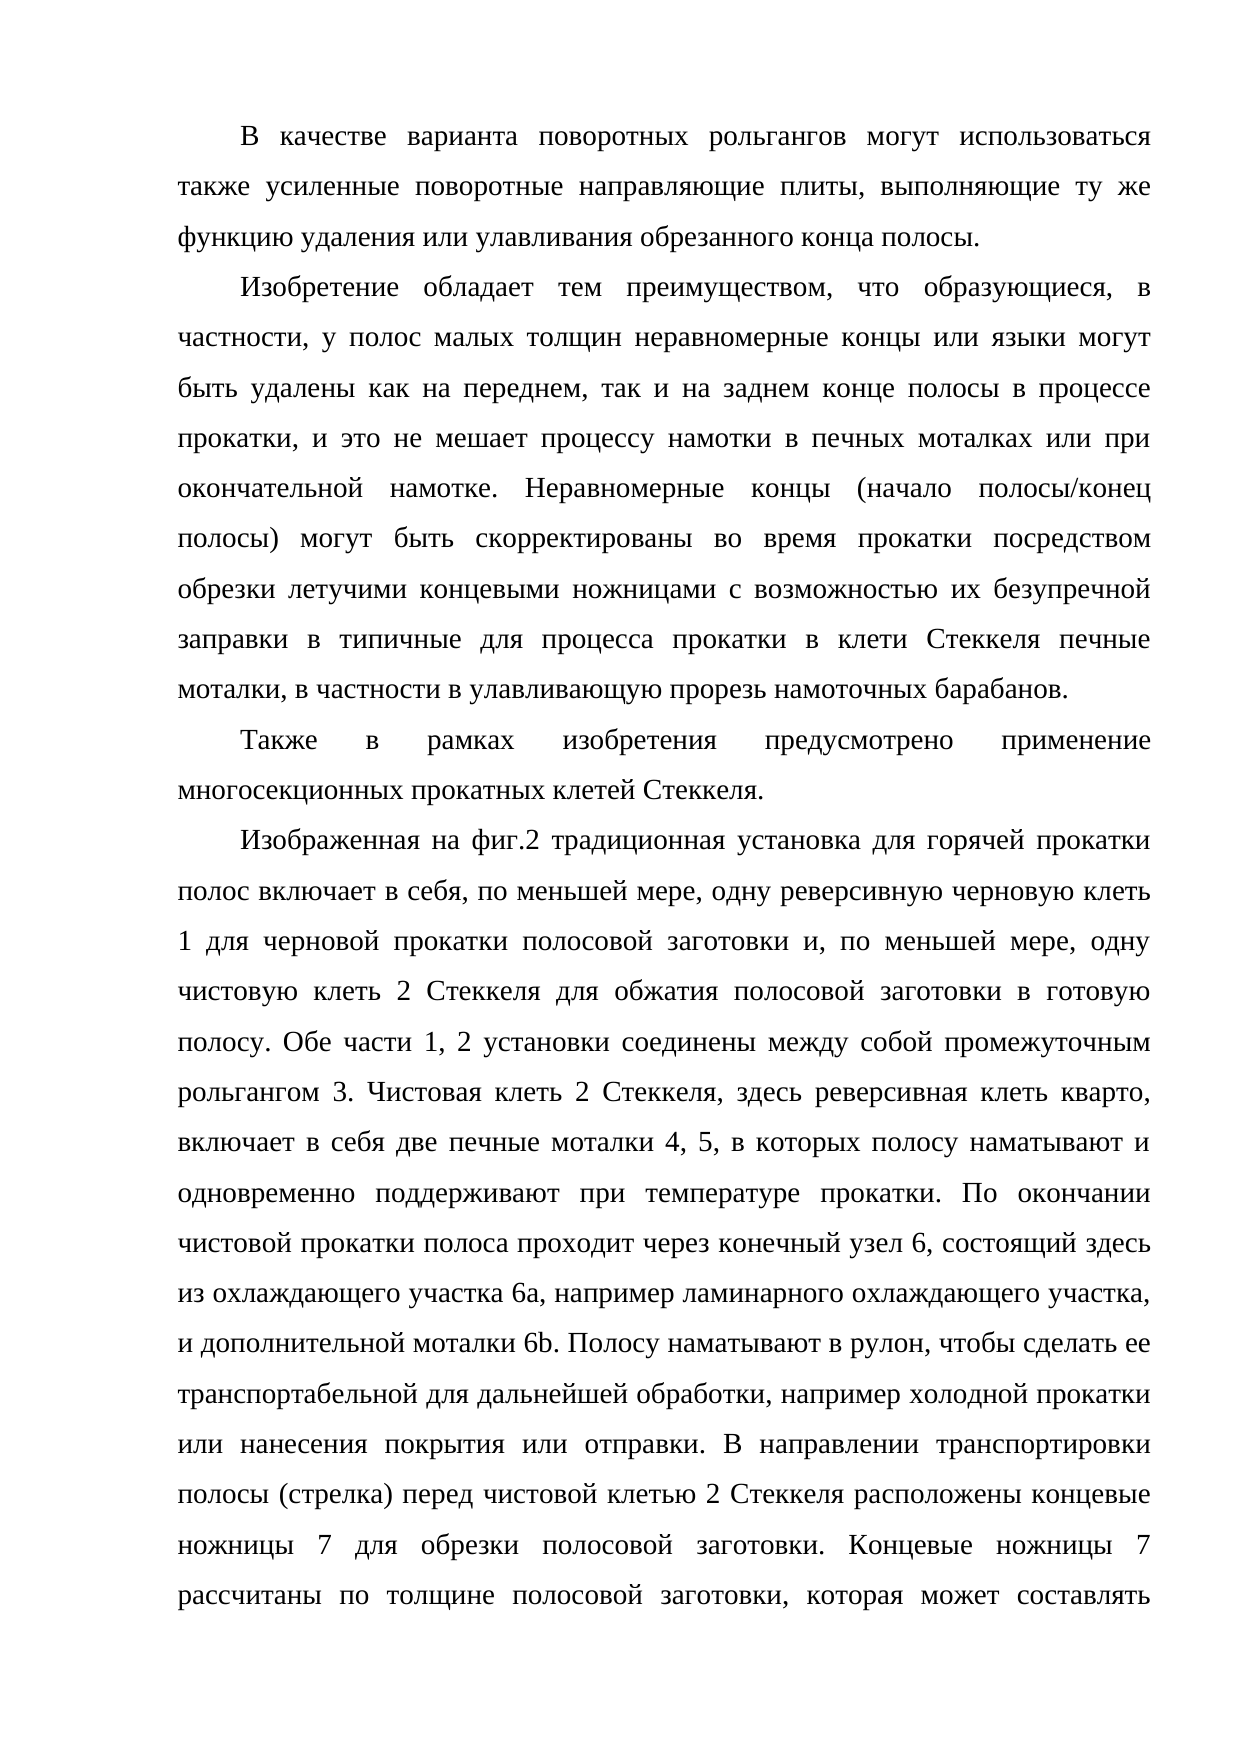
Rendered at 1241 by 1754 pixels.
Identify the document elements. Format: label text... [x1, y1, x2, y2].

text Также в рамках изобретения предусмотрено применение многосекционных прокатных клетей Стеккеля. [177, 722, 1152, 806]
text Изобретение обладает тем преимуществом, что образующиеся, в частности, у полос малых толщин неравномерные концы или языки могут быть удалены как на переднем, так и на заднем конце полосы в процессе прокатки, и это не мешает процессу намотки в печных моталках или при окончательной намотке. Неравномерные концы (начало полосы/конец полосы) могут быть скорректированы во время прокатки посредством обрезки летучими концевыми ножницами с возможностью их безупречной заправки в типичные для процесса прокатки в клети Стеккеля печные моталки, в частности в улавливающую прорезь намоточных барабанов. [177, 269, 1152, 705]
text В качестве варианта поворотных рольгангов могут использоваться также усиленные поворотные направляющие плиты, выполняющие ту же функцию удаления или улавливания обрезанного конца полосы. [177, 118, 1152, 252]
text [177, 822, 1152, 1611]
